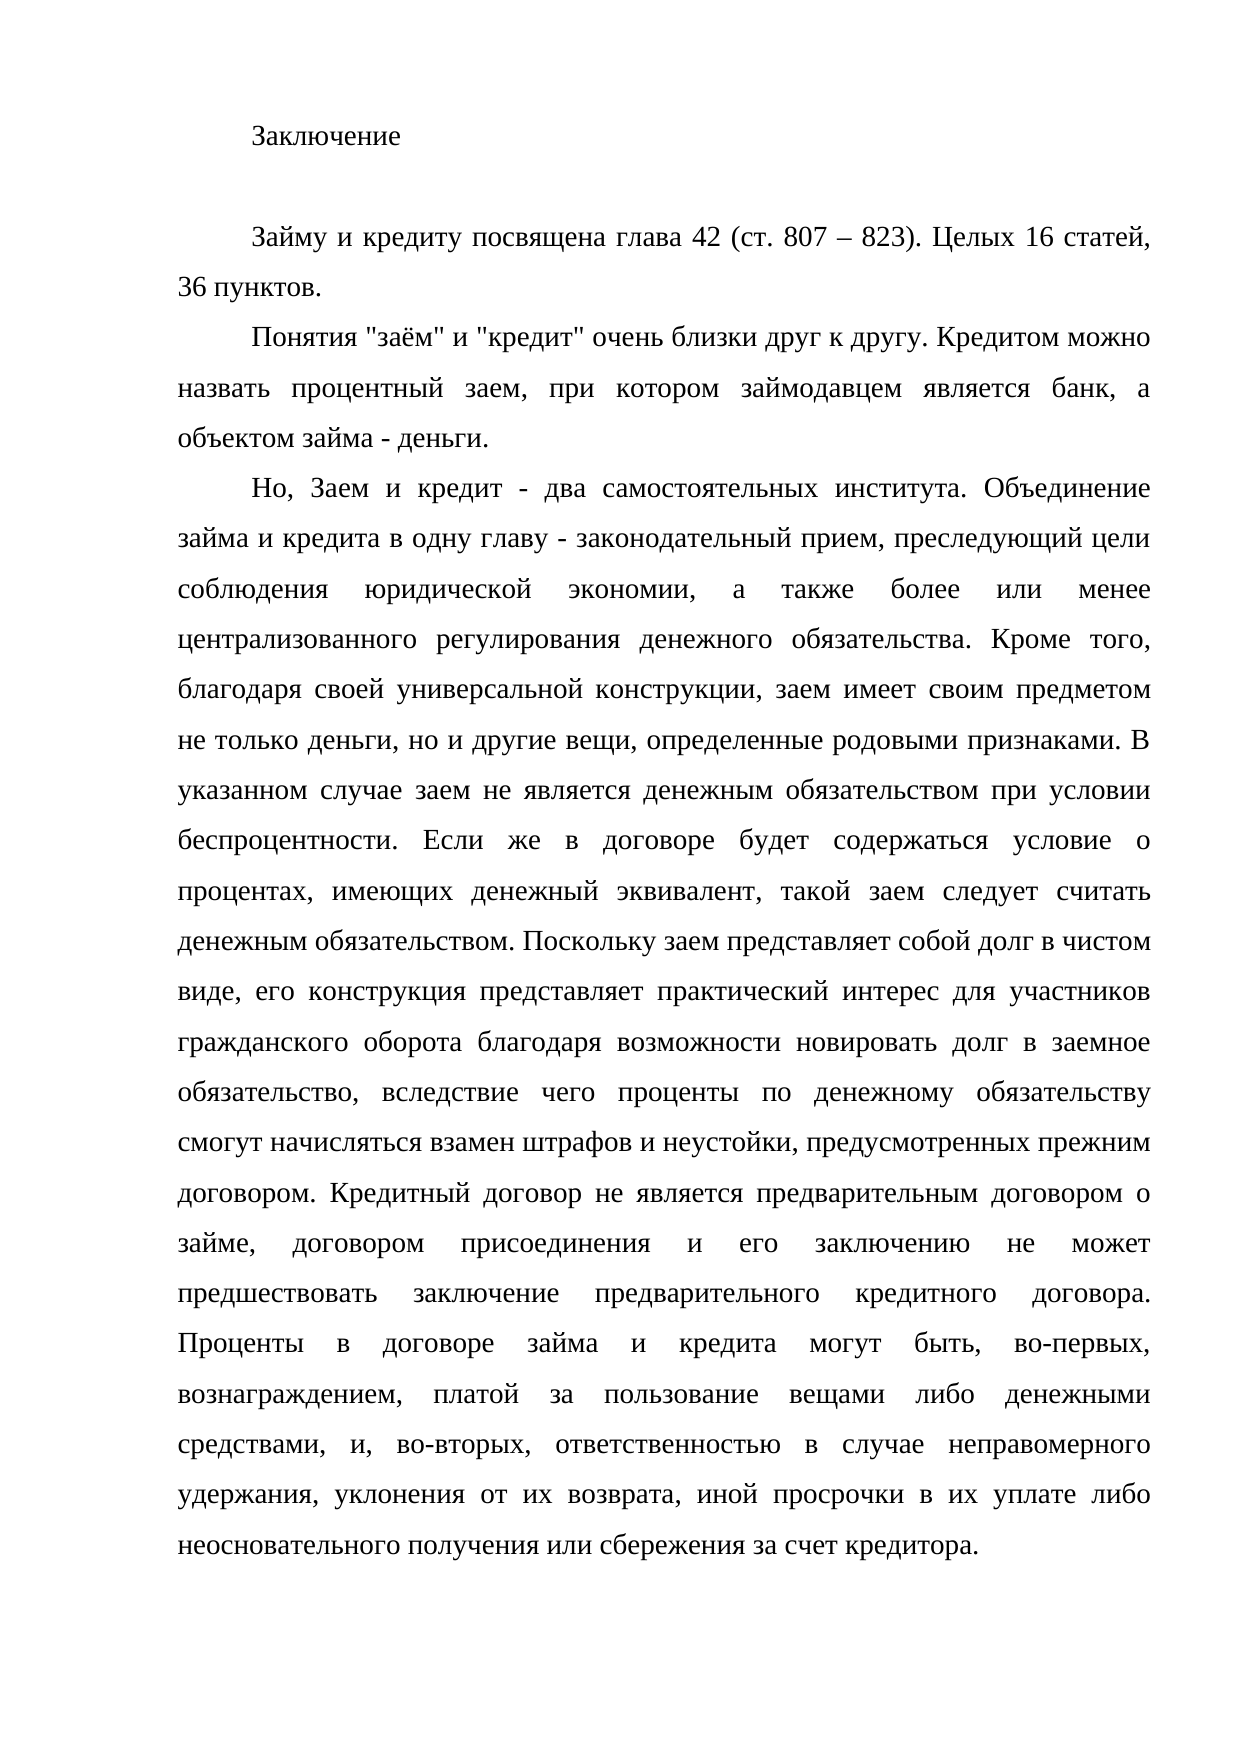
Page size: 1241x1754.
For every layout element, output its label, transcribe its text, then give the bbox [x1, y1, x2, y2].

text Но, Заем и кредит - два самостоятельных института. Объединение займа и кредита в одну главу - законодательный прием, преследующий цели соблюдения юридической экономии, а также более или менее централизованного регулирования денежного обязательства. Кроме того, благодаря своей универсальной конструкции, заем имеет своим предметом не только деньги, но и другие вещи, определенные родовыми признаками. В указанном случае заем не является денежным обязательством при условии беспроцентности. Если же в договоре будет содержаться условие о процентах, имеющих денежный эквивалент, такой заем следует считать денежным обязательством. Поскольку заем представляет собой долг в чистом виде, его конструкция представляет практический интерес для участников гражданского оборота благодаря возможности новировать долг в заемное обязательство, вследствие чего проценты по денежному обязательству смогут начисляться взамен штрафов и неустойки, предусмотренных прежним договором. Кредитный договор не является предварительным договором о займе, договором присоединения и его заключению не может предшествовать заключение предварительного кредитного договора. Проценты в договоре займа и кредита могут быть, во-первых, вознаграждением, платой за пользование вещами либо денежными средствами, и, во-вторых, ответственностью в случае неправомерного удержания, уклонения от их возврата, иной просрочки в их уплате либо неосновательного получения или сбережения за счет кредитора. [177, 470, 1152, 1560]
text Понятия "заём" и "кредит" очень близки друг к другу. Кредитом можно назвать процентный заем, при котором займодавцем является банк, а объектом займа - деньги. [177, 319, 1152, 453]
text Заключение [177, 118, 1152, 152]
text Займу и кредиту посвящена глава 42 (ст. 807 – 823). Целых 16 статей, 36 пунктов. [177, 219, 1152, 303]
